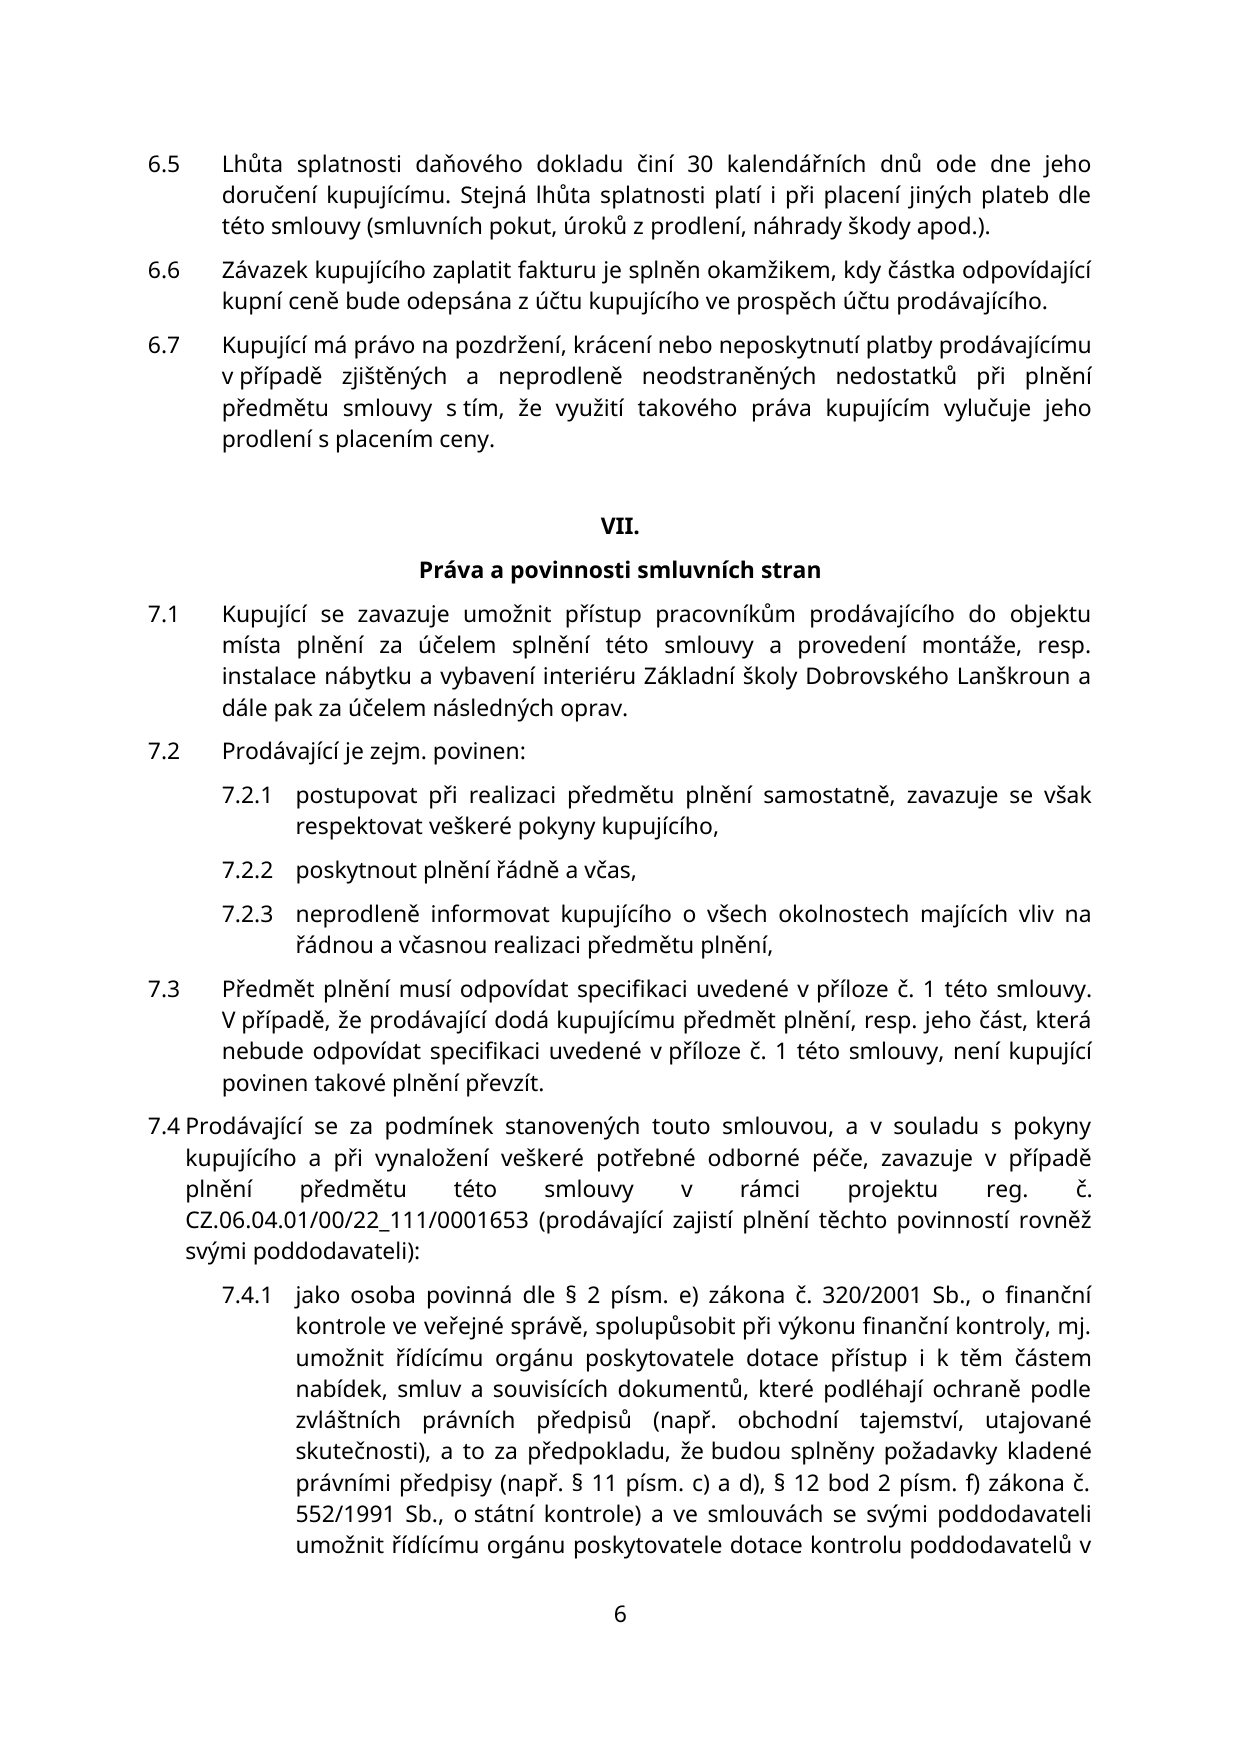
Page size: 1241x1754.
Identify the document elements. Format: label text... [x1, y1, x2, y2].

list neprodleně informovat kupujícího o všech okolnostech majících vliv na řádnou a včasnou realizaci předmětu plnění, [222, 898, 1092, 960]
list Závazek kupujícího zaplatit fakturu je splněn okamžikem, kdy částka odpovídající kupní ceně bude odepsána z účtu kupujícího ve prospěch účtu prodávajícího. [148, 254, 1092, 316]
text Práva a povinnosti smluvních stran [148, 554, 1092, 585]
text VII. [148, 510, 1092, 541]
list Lhůta splatnosti daňového dokladu činí 30 kalendářních dnů ode dne jeho doručení kupujícímu. Stejná lhůta splatnosti platí i při placení jiných plateb dle této smlouvy (smluvních pokut, úroků z prodlení, náhrady škody apod.). [148, 148, 1092, 241]
list Kupující se zavazuje umožnit přístup pracovníkům prodávajícího do objektu místa plnění za účelem splnění této smlouvy a provedení montáže, resp. instalace nábytku a vybavení interiéru Základní školy Dobrovského Lanškroun a dále pak za účelem následných oprav. [148, 598, 1092, 723]
list postupovat při realizaci předmětu plnění samostatně, zavazuje se však respektovat veškeré pokyny kupujícího, [222, 779, 1092, 841]
list Prodávající se za podmínek stanovených touto smlouvou, a v souladu s pokyny kupujícího a při vynaložení veškeré potřebné odborné péče, zavazuje v případě plnění předmětu této smlouvy v rámci projektu reg. č. CZ.06.04.01/00/22_111/0001653 (prodávající zajistí plnění těchto povinností rovněž svými poddodavateli): [148, 1110, 1092, 1266]
list Předmět plnění musí odpovídat specifikaci uvedené v příloze č. 1 této smlouvy. V případě, že prodávající dodá kupujícímu předmět plnění, resp. jeho část, která nebude odpovídat specifikaci uvedené v příloze č. 1 této smlouvy, není kupující povinen takové plnění převzít. [148, 973, 1092, 1098]
list Prodávající je zejm. povinen: [148, 735, 1092, 766]
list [222, 1279, 1092, 1560]
list Kupující má právo na pozdržení, krácení nebo neposkytnutí platby prodávajícímu v případě zjištěných a neprodleně neodstraněných nedostatků při plnění předmětu smlouvy s tím, že využití takového práva kupujícím vylučuje jeho prodlení s placením ceny. [148, 329, 1092, 454]
list poskytnout plnění řádně a včas, [222, 854, 1092, 885]
